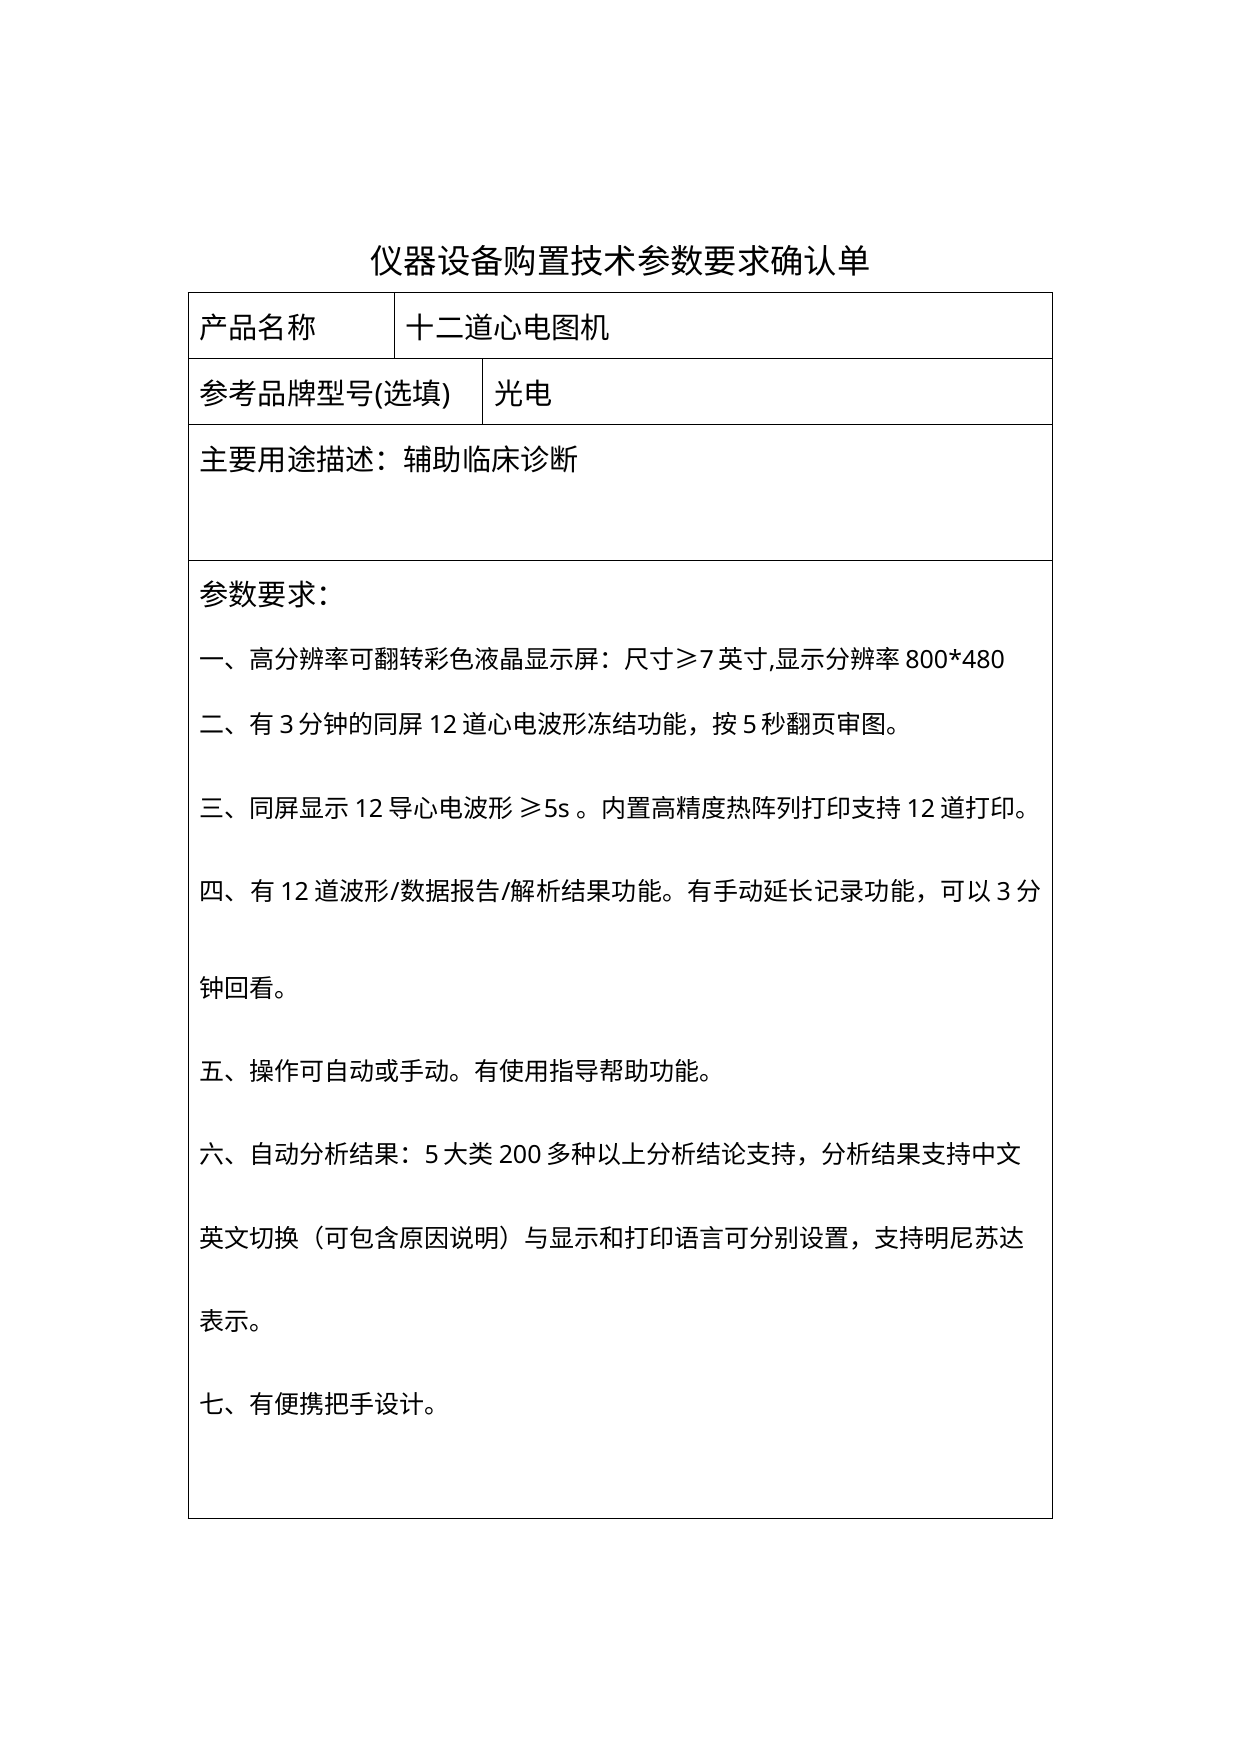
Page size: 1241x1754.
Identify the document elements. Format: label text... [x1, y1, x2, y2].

table_header 十二道心电图机 [395, 293, 1052, 358]
table_cell 参考品牌型号(选填) [189, 359, 482, 424]
table_cell 参数要求： 高分辨率可翻转彩色液晶显示屏：尺寸≥7英寸,显示分辨率800*480 二、有3分钟的同屏12道心电波形冻结功能，按5秒翻页审图。 三、同屏显示12导心电波形 ≥5s 。内置高精度热阵列打印支持12道打印。 四、有12道波形/数据报告/解析结果功能。有手动延长记录功能，可以3分钟回看。 五、操作可自动或手动。有使用指导帮助功能。 六、自动分析结果：5大类200多种以上分析结论支持，分析结果支持中文 英文切换（可包含原因说明）与显示和打印语言可分别设置，支持明尼苏达 表示。 七、有便携把手设计。 [189, 561, 1052, 1518]
table_cell 主要用途描述：辅助临床诊断 [189, 425, 1052, 559]
text 仪器设备购置技术参数要求确认单 [187, 227, 1053, 292]
table_cell 光电 [483, 359, 1052, 424]
table_header 产品名称 [189, 293, 394, 358]
